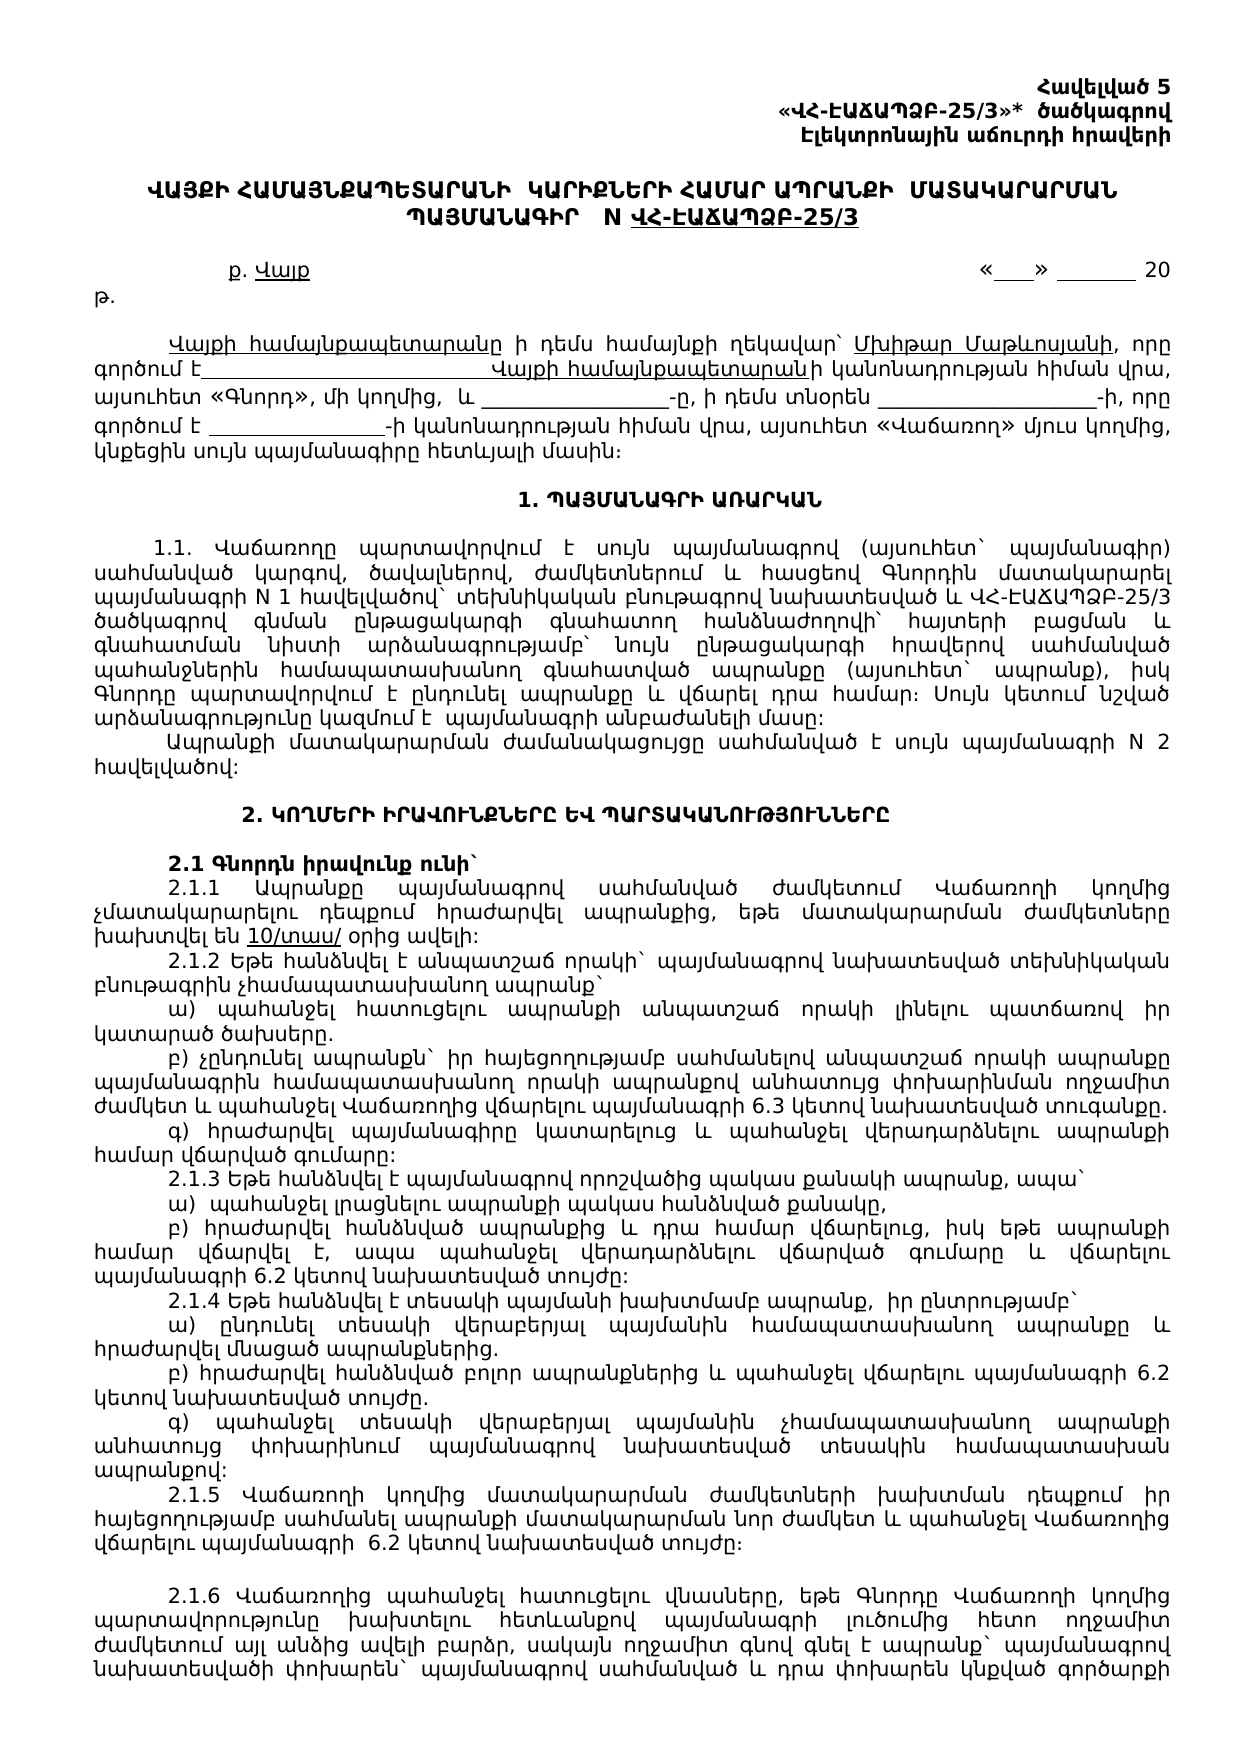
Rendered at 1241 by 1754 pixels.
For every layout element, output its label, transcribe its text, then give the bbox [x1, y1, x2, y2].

text գ) պահանջել տեսակի վերաբերյալ պայմանին չհամապատասխանող ապրանքի անհատույց փոխարինում պայմանագրով նախատեսված տեսակին համապատասխան ապրանքով: [94, 1410, 1171, 1483]
text 2.1 Գնորդն իրավունք ունի` [94, 852, 1171, 876]
text Հավելված 5 [94, 75, 1171, 99]
text ա) պահանջել լրացնելու ապրանքի պակաս հանձնված քանակը, [94, 1192, 1171, 1216]
text բ) չընդունել ապրանքն` իր հայեցողությամբ սահմանելով անպատշաճ որակի ապրանքը պայմանագրին համապատասխանող որակի ապրանքով անհատույց փոխարինման ողջամիտ ժամկետ և պահանջել Վաճառողից վճարելու պայմանագրի 6.3 կետով նախատեսված տուգանքը. [94, 1046, 1171, 1119]
text 1.1. Վաճառողը պարտավորվում է սույն պայմանագրով (այսուհետ` պայմանագիր) սահմանված կարգով, ծավալներով, ժամկետներում և հասցեով Գնորդին մատակարարել պայմանագրի N 1 հավելվածով` տեխնիկական բնութագրով նախատեսված և ՎՀ-ԷԱՃԱՊՁԲ-25/3 ծածկագրով գնման ընթացակարգի գնահատող հանձնաժողովի՝ հայտերի բացման և գնահատման նիստի արձանագրությամբ՝ նույն ընթացակարգի հրավերով սահմանված պահանջներին համապատասխանող գնահատված ապրանքը (այսուհետ` ապրանք), իսկ Գնորդը պարտավորվում է ընդունել ապրանքը և վճարել դրա համար։ Սույն կետում նշված արձանագրությունը կազմում է պայմանագրի անբաժանելի մասը: [94, 536, 1171, 730]
text 2.1.5 Վաճառողի կողմից մատակարարման ժամկետների խախտման դեպքում իր հայեցողությամբ սահմանել ապրանքի մատակարարման նոր ժամկետ և պահանջել Վաճառողից վճարելու պայմանագրի 6.2 կետով նախատեսված տույժը։ [94, 1483, 1171, 1556]
text գ) հրաժարվել պայմանագիրը կատարելուց և պահանջել վերադարձնելու ապրանքի համար վճարված գումարը: [94, 1119, 1171, 1167]
text Էլեկտրոնային աճուրդի հրավերի [94, 123, 1171, 148]
text 2.1.2 Եթե հանձնվել է անպատշաճ որակի` պայմանագրով նախատեսված տեխնիկական բնութագրին չհամապատասխանող ապրանք` [94, 949, 1171, 997]
text ՎԱՅՔԻ ՀԱՄԱՅՆՔԱՊԵՏԱՐԱՆԻ ԿԱՐԻՔՆԵՐԻ ՀԱՄԱՐ ԱՊՐԱՆՔԻ ՄԱՏԱԿԱՐԱՐՄԱՆ [79, 177, 1171, 204]
text ՊԱՅՄԱՆԱԳԻՐ N ՎՀ-ԷԱՃԱՊՁԲ-25/3 [79, 204, 1171, 230]
text Վայքի համայնքապետարանը ի դեմս համայնքի ղեկավար՝ Մխիթար Մաթևոսյանի, որը գործում է Վայքի համայնքապետարանի կանոնադրության հիման վրա, այսուհետ «Գնորդ», մի կողմից, և __________________-ը, ի դեմս տնօրեն _____________________-ի, որը գործում է -ի կանոնադրության հիման վրա, այսուհետ «Վաճառող» մյուս կողմից, կնքեցին սույն պայմանագիրը հետևյալի մասին։ [94, 332, 1171, 463]
text բ) հրաժարվել հանձնված բոլոր ապրանքներից և պահանջել վճարելու պայմանագրի 6.2 կետով նախատեսված տույժը. [94, 1361, 1171, 1410]
text 2. ԿՈՂՄԵՐԻ ԻՐԱՎՈՒՆՔՆԵՐԸ ԵՎ ՊԱՐՏԱԿԱՆՈՒԹՅՈՒՆՆԵՐԸ [94, 803, 1171, 827]
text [94, 1584, 1171, 1681]
text 2.1.4 Եթե հանձնվել է տեսակի պայմանի խախտմամբ ապրանք, իր ընտրությամբ` [94, 1289, 1171, 1313]
text ա) պահանջել հատուցելու ապրանքի անպատշաճ որակի լինելու պատճառով իր կատարած ծախսերը. [94, 997, 1171, 1046]
text 2.1.3 Եթե հանձնվել է պայմանագրով որոշվածից պակաս քանակի ապրանք, ապա` [94, 1167, 1171, 1192]
text ք. Վայք « » 20 թ. [94, 254, 1171, 308]
text 2.1.1 Ապրանքը պայմանագրով սահմանված ժամկետում Վաճառողի կողմից չմատակարարելու դեպքում հրաժարվել ապրանքից, եթե մատակարարման ժամկետները խախտվել են 10/տաս/ օրից ավելի: [94, 876, 1171, 949]
text բ) հրաժարվել հանձնված ապրանքից և դրա համար վճարելուց, իսկ եթե ապրանքի համար վճարվել է, ապա պահանջել վերադարձնելու վճարված գումարը և վճարելու պայմանագրի 6.2 կետով նախատեսված տույժը: [94, 1216, 1171, 1289]
text «ՎՀ-ԷԱՃԱՊՁԲ-25/3»* ծածկագրով [94, 99, 1171, 123]
text Ապրանքի մատակարարման ժամանակացույցը սահմանված է սույն պայմանագրի N 2 հավելվածով: [94, 730, 1171, 779]
text ա) ընդունել տեսակի վերաբերյալ պայմանին համապատասխանող ապրանքը և հրաժարվել մնացած ապրանքներից. [94, 1313, 1171, 1361]
text 1. ՊԱՅՄԱՆԱԳՐԻ ԱՌԱՐԿԱՆ [94, 488, 1171, 512]
